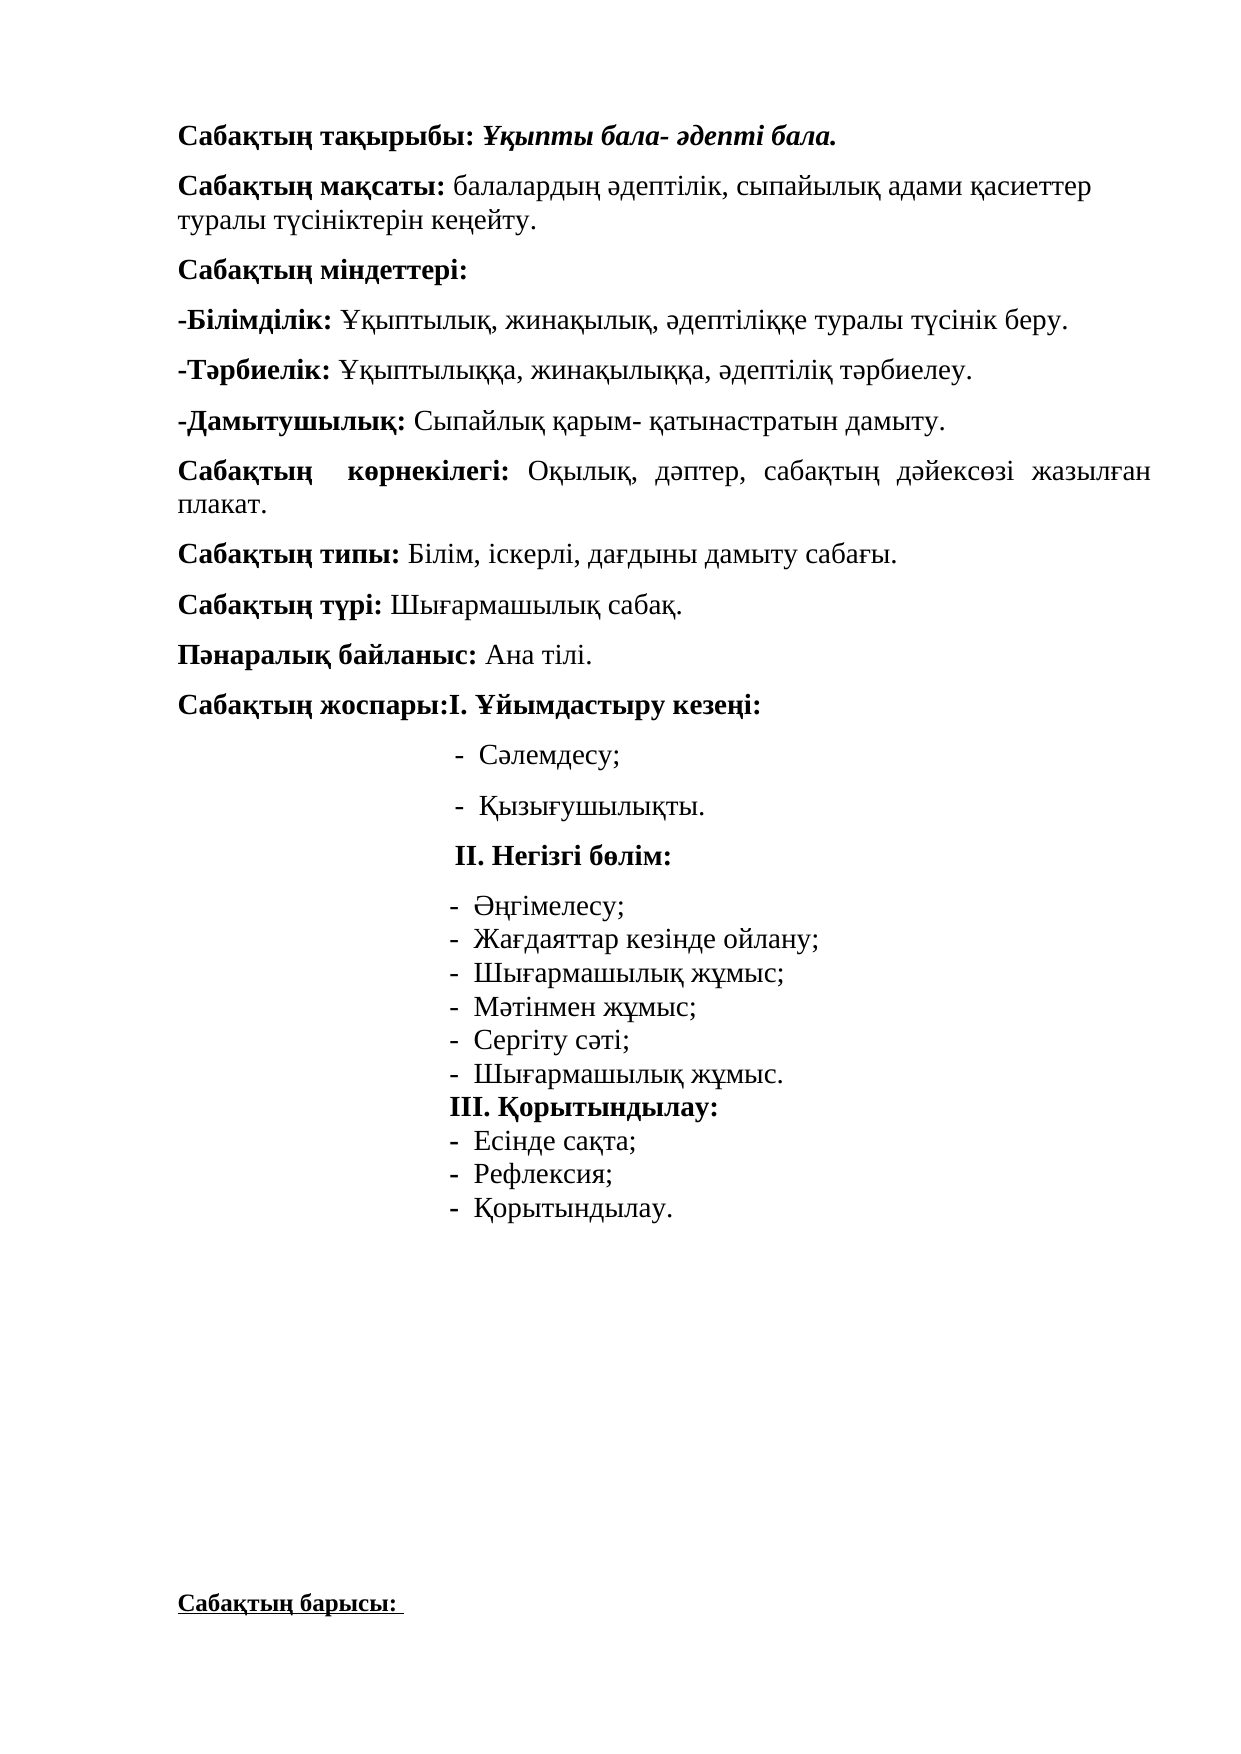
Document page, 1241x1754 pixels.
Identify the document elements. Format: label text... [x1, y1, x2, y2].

text Сабақтың көрнекілегі: Оқылық, дәптер, сабақтың дәйексөзі жазылған плакат. [177, 453, 1152, 520]
list - Рефлексия; [252, 1156, 1152, 1190]
list - Есінде сақта; [252, 1123, 1152, 1156]
text Сабақтың барысы: [177, 1588, 1152, 1616]
text ІІ. Негізгі бөлім: [177, 838, 1152, 871]
text Сабақтың мақсаты: балалардың әдептілік, сыпайылық адами қасиеттер туралы түсініктерін кеңейту. [177, 168, 1152, 235]
text Сабақтың типы: Білім, іскерлі, дағдыны дамыту сабағы. [177, 537, 1152, 570]
list - Сергіту сәті; [252, 1022, 1152, 1056]
list - Әңгімелесу; [252, 888, 1152, 922]
text -Дамытушылық: Сыпайлық қарым- қатынастратын дамыту. [177, 403, 1152, 436]
list - Жағдаяттар кезінде ойлану; [252, 922, 1152, 955]
text -Білімділік: Ұқыптылық, жинақылық, әдептіліққе туралы түсінік беру. [177, 302, 1152, 336]
list - Шығармашылық жұмыс. [252, 1056, 1152, 1089]
list - Мәтінмен жұмыс; [252, 989, 1152, 1022]
list - Шығармашылық жұмыс; [252, 955, 1152, 989]
text Пәнаралық байланыс: Ана тілі. [177, 637, 1152, 671]
text -Тәрбиелік: Ұқыптылыққа, жинақылыққа, әдептіліқ тәрбиелеу. [177, 352, 1152, 386]
text - Сәлемдесу; [177, 737, 1152, 771]
text - Қызығушылықты. [177, 788, 1152, 821]
text Сабақтың міндеттері: [177, 252, 1152, 286]
list - Қорытындылау. [252, 1190, 1152, 1223]
text Сабақтың тақырыбы: Ұқыпты бала- әдепті бала. [177, 118, 1152, 152]
text Сабақтың жоспары:І. Ұйымдастыру кезеңі: [177, 687, 1152, 721]
list ІІІ. Қорытындылау: [252, 1089, 1152, 1123]
text Сабақтың түрі: Шығармашылық сабақ. [177, 587, 1152, 620]
